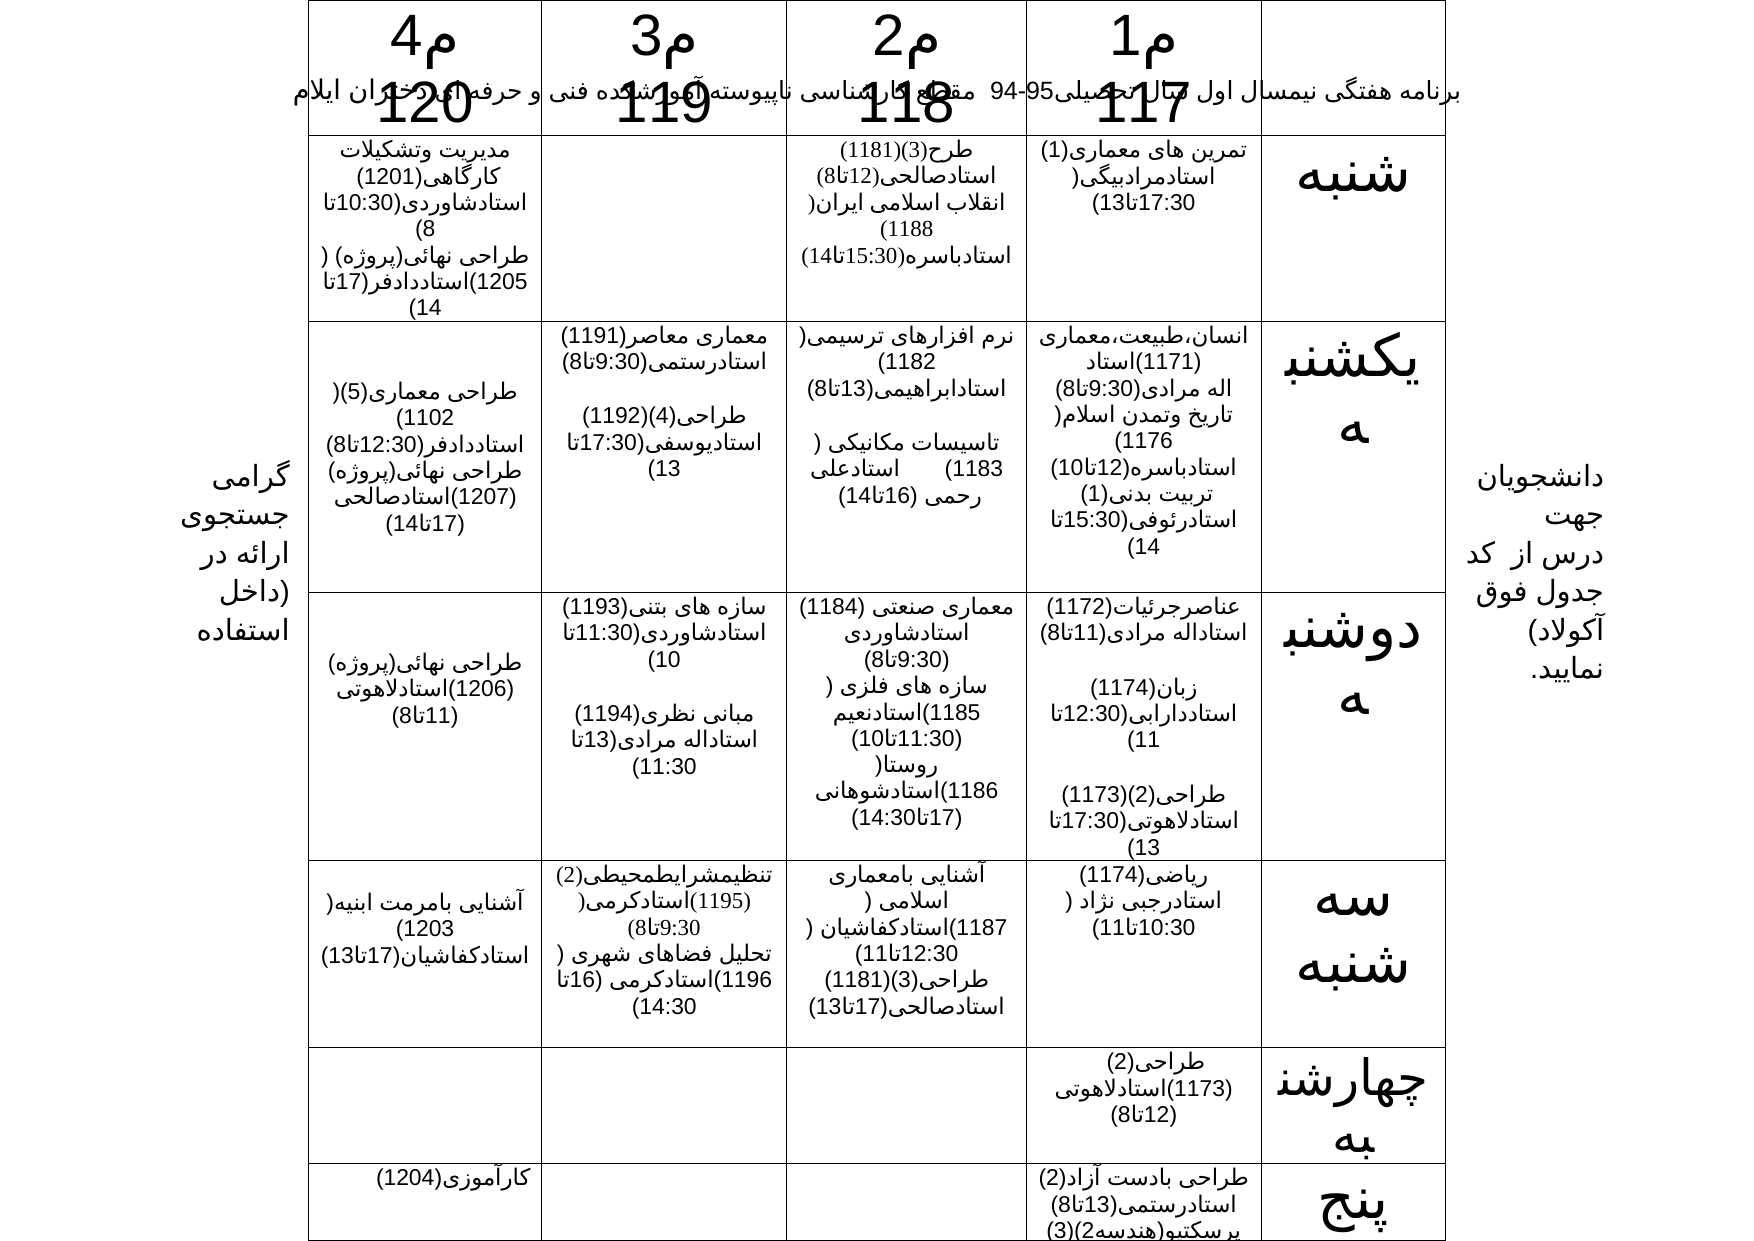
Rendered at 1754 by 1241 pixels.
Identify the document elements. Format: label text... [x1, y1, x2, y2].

table_cell چهارشنبه [1262, 1048, 1445, 1163]
table_cell طراحی بادست آزاد(2) استادرستمی(13تا8) پرسکتیو(هندسه2)(3) استاددادفر(16:30تا14) [1027, 1164, 1261, 1240]
table_cell [309, 1048, 541, 1163]
text دانشجویان گرامی جهت جستجوی درس از کد ارائه در جدول فوق (داخل آکولاد) استفاده نمایید. [1446, 459, 1604, 685]
table_cell دوشنبه [1262, 593, 1445, 860]
table_cell مدیریت وتشکیلات کارگاهی(1201) استادشاوردی(10:30تا8) طراحی نهائی(پروژه) (1205)استاددادفر(17تا14) [309, 136, 541, 321]
table_cell یکشنبه [1262, 322, 1445, 592]
table_cell سه شنبه [1262, 861, 1445, 1047]
table_cell طراحی(2) (1173)استادلاهوتی (12تا8) [1027, 1048, 1261, 1163]
table_cell سازه های بتنی(1193) استادشاوردی(11:30تا10) مبانی نظری(1194) استاداله مرادی(13تا11:30) [542, 593, 786, 860]
text دانشجویان گرامی جهت جستجوی درس از کد ارائه در جدول فوق (داخل آکولاد) استفاده نمایید. [150, 459, 308, 685]
table_header م2 118 [787, 1, 1026, 135]
table_cell [542, 1048, 786, 1163]
table_cell پنج شنبه [1262, 1164, 1445, 1240]
table_header م4 120 [309, 1, 541, 135]
table_cell طراحی نهائی(پروژه) (1206)استادلاهوتی (11تا8) [309, 593, 541, 860]
table_cell [542, 1164, 786, 1240]
table_cell آشنایی بامعماری اسلامی (1187)استادکفاشیان (12:30تا11) طراحی(3)(1181) استادصالحی(17تا13) [787, 861, 1026, 1047]
table_cell [787, 1048, 1026, 1163]
table_header [1262, 1, 1445, 135]
table_cell کارآموزی(1204) [309, 1164, 541, 1240]
table_cell معماری معاصر(1191) استادرستمی(9:30تا8) طراحی(4)(1192) استادیوسفی(17:30تا13) [542, 322, 786, 592]
table_cell انسان،طبیعت،معماری (1171)استاد اله مرادی(9:30تا8) تاریخ وتمدن اسلام(1176) استادباسره(12تا10) تربیت بدنی(1) استادرئوفی(15:30تا14) [1027, 322, 1261, 592]
table_cell تمرین های معماری(1) استادمرادبیگی(17:30تا13) [1027, 136, 1261, 321]
table_cell آشنایی بامرمت ابنیه(1203) استادکفاشیان(17تا13) [309, 861, 541, 1047]
table_cell نرم افزارهای ترسیمی(1182) استادابراهیمی(13تا8) تاسیسات مکانیکی (1183) استادعلی رحمی (16تا14) [787, 322, 1026, 592]
table_cell [542, 136, 786, 321]
table_cell [787, 1164, 1026, 1240]
table_cell تنظیمشرایطمحیطی(2) (1195)استادکرمی(9:30تا8) تحلیل فضاهای شهری (1196)استادکرمی (16تا14:30) [542, 861, 786, 1047]
table_header م1 117 [1027, 1, 1261, 135]
table_cell عناصرجرئیات(1172) استاداله مرادی(11تا8) زبان(1174) استاددارابی(12:30تا11) طراحی(2)(1173) استادلاهوتی(17:30تا13) [1027, 593, 1261, 860]
table_cell ریاضی(1174) استادرجبی نژاد (10:30تا11) [1027, 861, 1261, 1047]
table_cell طرح(3)(1181) استادصالحی(12تا8) انقلاب اسلامی ایران(1188) استادباسره(15:30تا14) [787, 136, 1026, 321]
table_cell طراحی معماری(5)(1102) استاددادفر(12:30تا8) طراحی نهائی(پروژه) (1207)استادصالحی (17تا14) [309, 322, 541, 592]
table_cell معماری صنعتی (1184) استادشاوردی (9:30تا8) سازه های فلزی (1185)استادنعیم (11:30تا10) روستا(1186)استادشوهانی (17تا14:30) [787, 593, 1026, 860]
table_cell شنبه [1262, 136, 1445, 321]
table_header م3 119 [542, 1, 786, 135]
